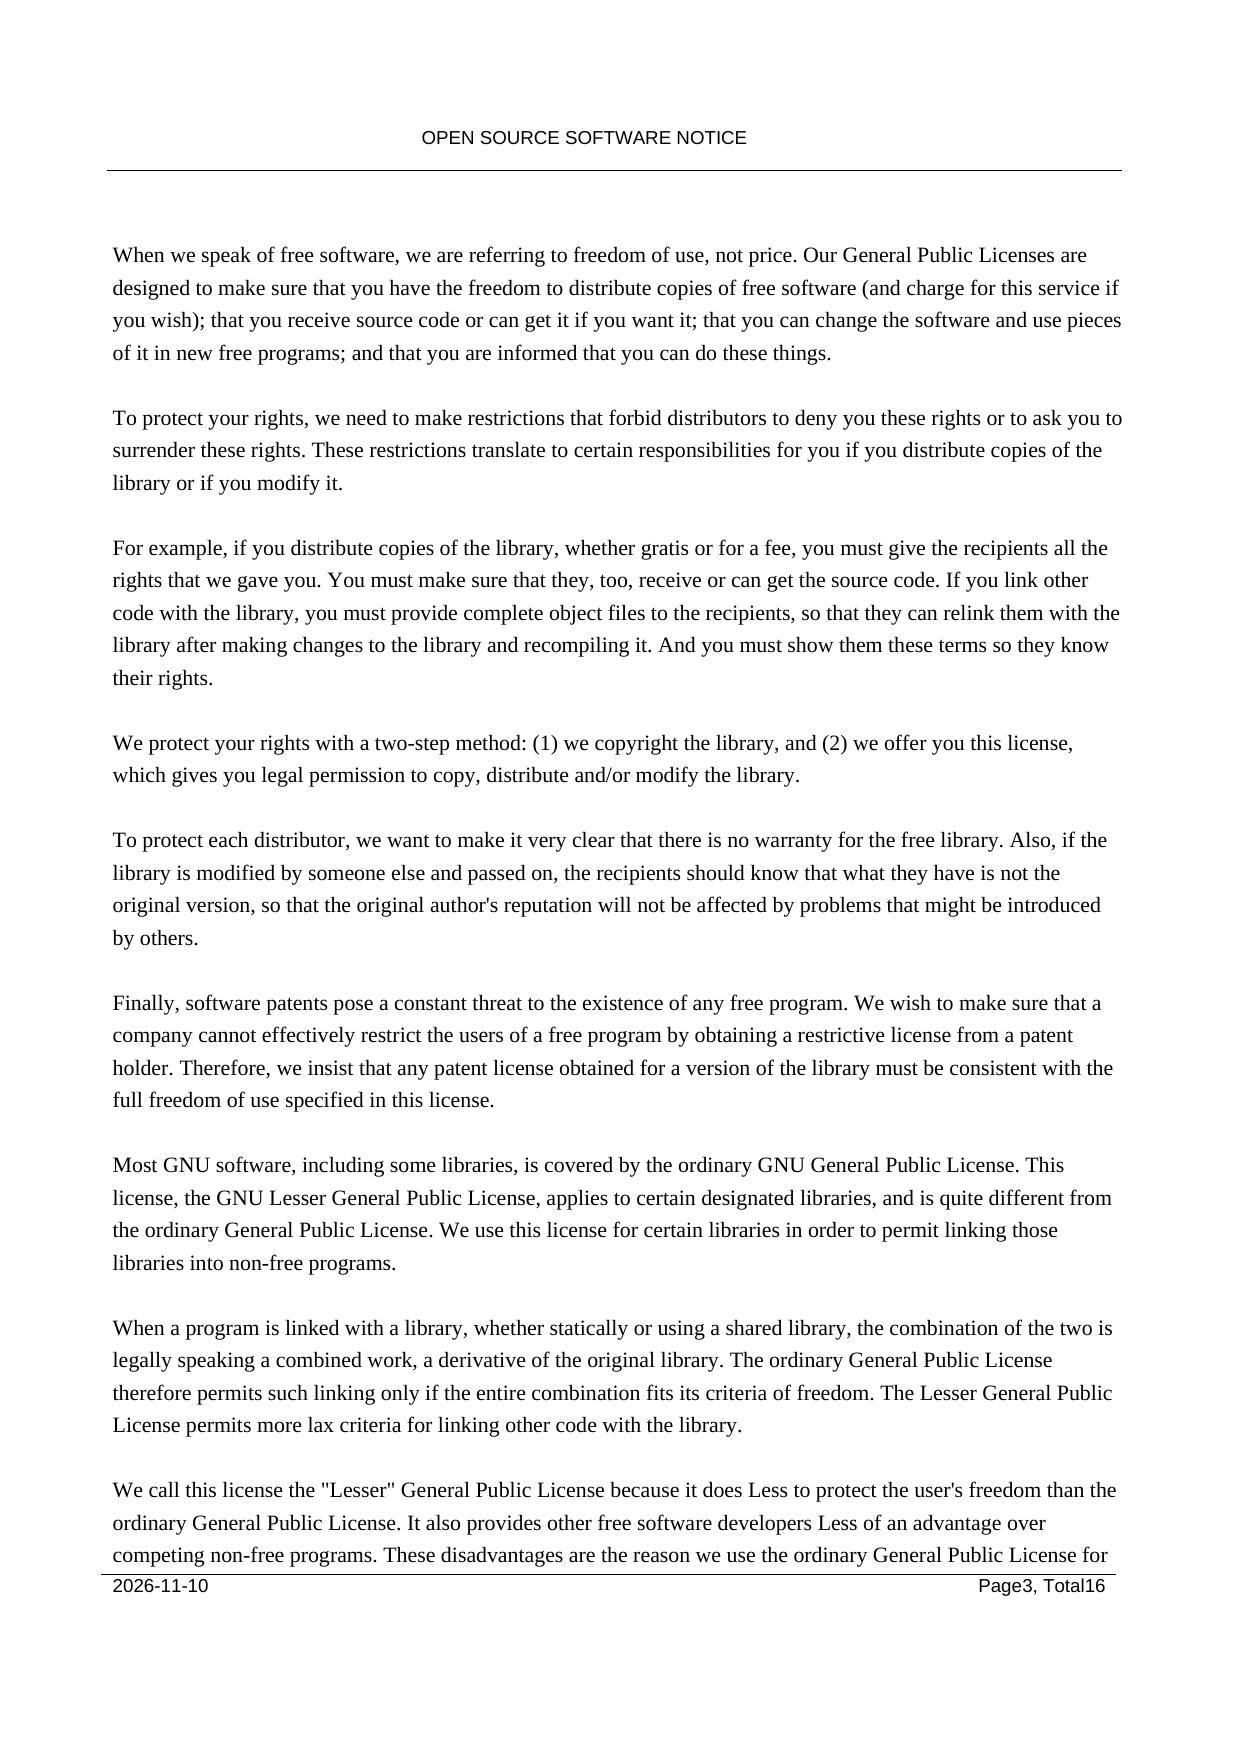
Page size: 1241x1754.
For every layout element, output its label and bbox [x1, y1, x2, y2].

text [112, 206, 1128, 1571]
